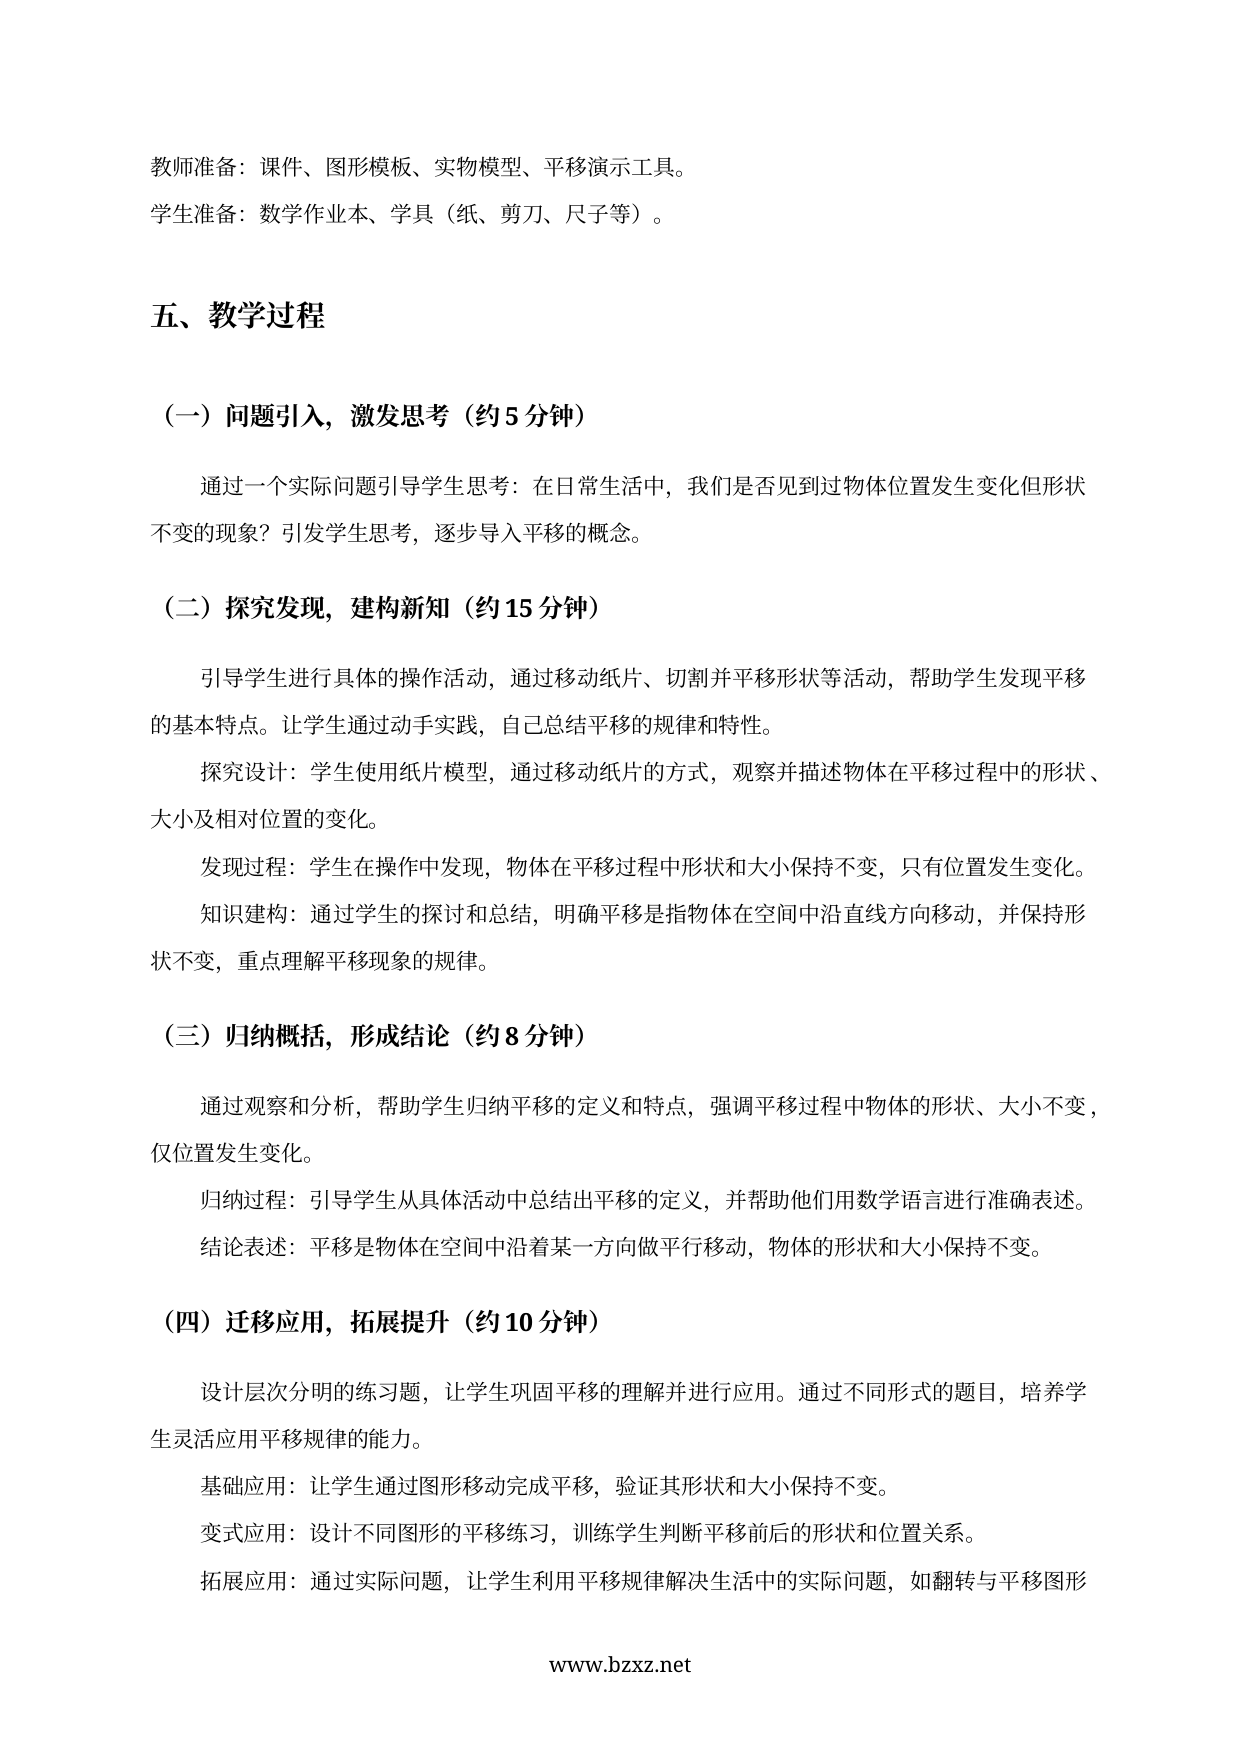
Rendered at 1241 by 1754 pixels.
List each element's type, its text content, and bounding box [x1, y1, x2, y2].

subtitle （四）迁移应用，拓展提升（约10分钟） [150, 1303, 1090, 1339]
text 基础应用：让学生通过图形移动完成平移，验证其形状和大小保持不变。 [150, 1469, 1090, 1501]
text 学生准备：数学作业本、学具（纸、剪刀、尺子等）。 [150, 197, 1090, 229]
text 知识建构：通过学生的探讨和总结，明确平移是指物体在空间中沿直线方向移动，并保持形状不变，重点理解平移现象的规律。 [150, 897, 1090, 976]
subtitle （三）归纳概括，形成结论（约8分钟） [150, 1016, 1090, 1052]
text 引导学生进行具体的操作活动，通过移动纸片、切割并平移形状等活动，帮助学生发现平移的基本特点。让学生通过动手实践，自己总结平移的规律和特性。 [150, 661, 1090, 740]
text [150, 1564, 1090, 1595]
text 结论表述：平移是物体在空间中沿着某一方向做平行移动，物体的形状和大小保持不变。 [150, 1230, 1090, 1262]
text 教师准备：课件、图形模板、实物模型、平移演示工具。 [150, 150, 1090, 181]
subtitle 五、教学过程 [150, 293, 1090, 335]
text 发现过程：学生在操作中发现，物体在平移过程中形状和大小保持不变，只有位置发生变化。 [150, 850, 1090, 881]
text 设计层次分明的练习题，让学生巩固平移的理解并进行应用。通过不同形式的题目，培养学生灵活应用平移规律的能力。 [150, 1375, 1090, 1454]
text 通过一个实际问题引导学生思考：在日常生活中，我们是否见到过物体位置发生变化但形状不变的现象？引发学生思考，逐步导入平移的概念。 [150, 469, 1090, 548]
subtitle （二）探究发现，建构新知（约15分钟） [150, 588, 1090, 624]
text 变式应用：设计不同图形的平移练习，训练学生判断平移前后的形状和位置关系。 [150, 1517, 1090, 1548]
text 通过观察和分析，帮助学生归纳平移的定义和特点，强调平移过程中物体的形状、大小不变，仅位置发生变化。 [150, 1089, 1090, 1167]
text 归纳过程：引导学生从具体活动中总结出平移的定义，并帮助他们用数学语言进行准确表述。 [150, 1183, 1090, 1215]
subtitle （一）问题引入，激发思考（约5分钟） [150, 397, 1090, 433]
text 探究设计：学生使用纸片模型，通过移动纸片的方式，观察并描述物体在平移过程中的形状、大小及相对位置的变化。 [150, 755, 1090, 834]
